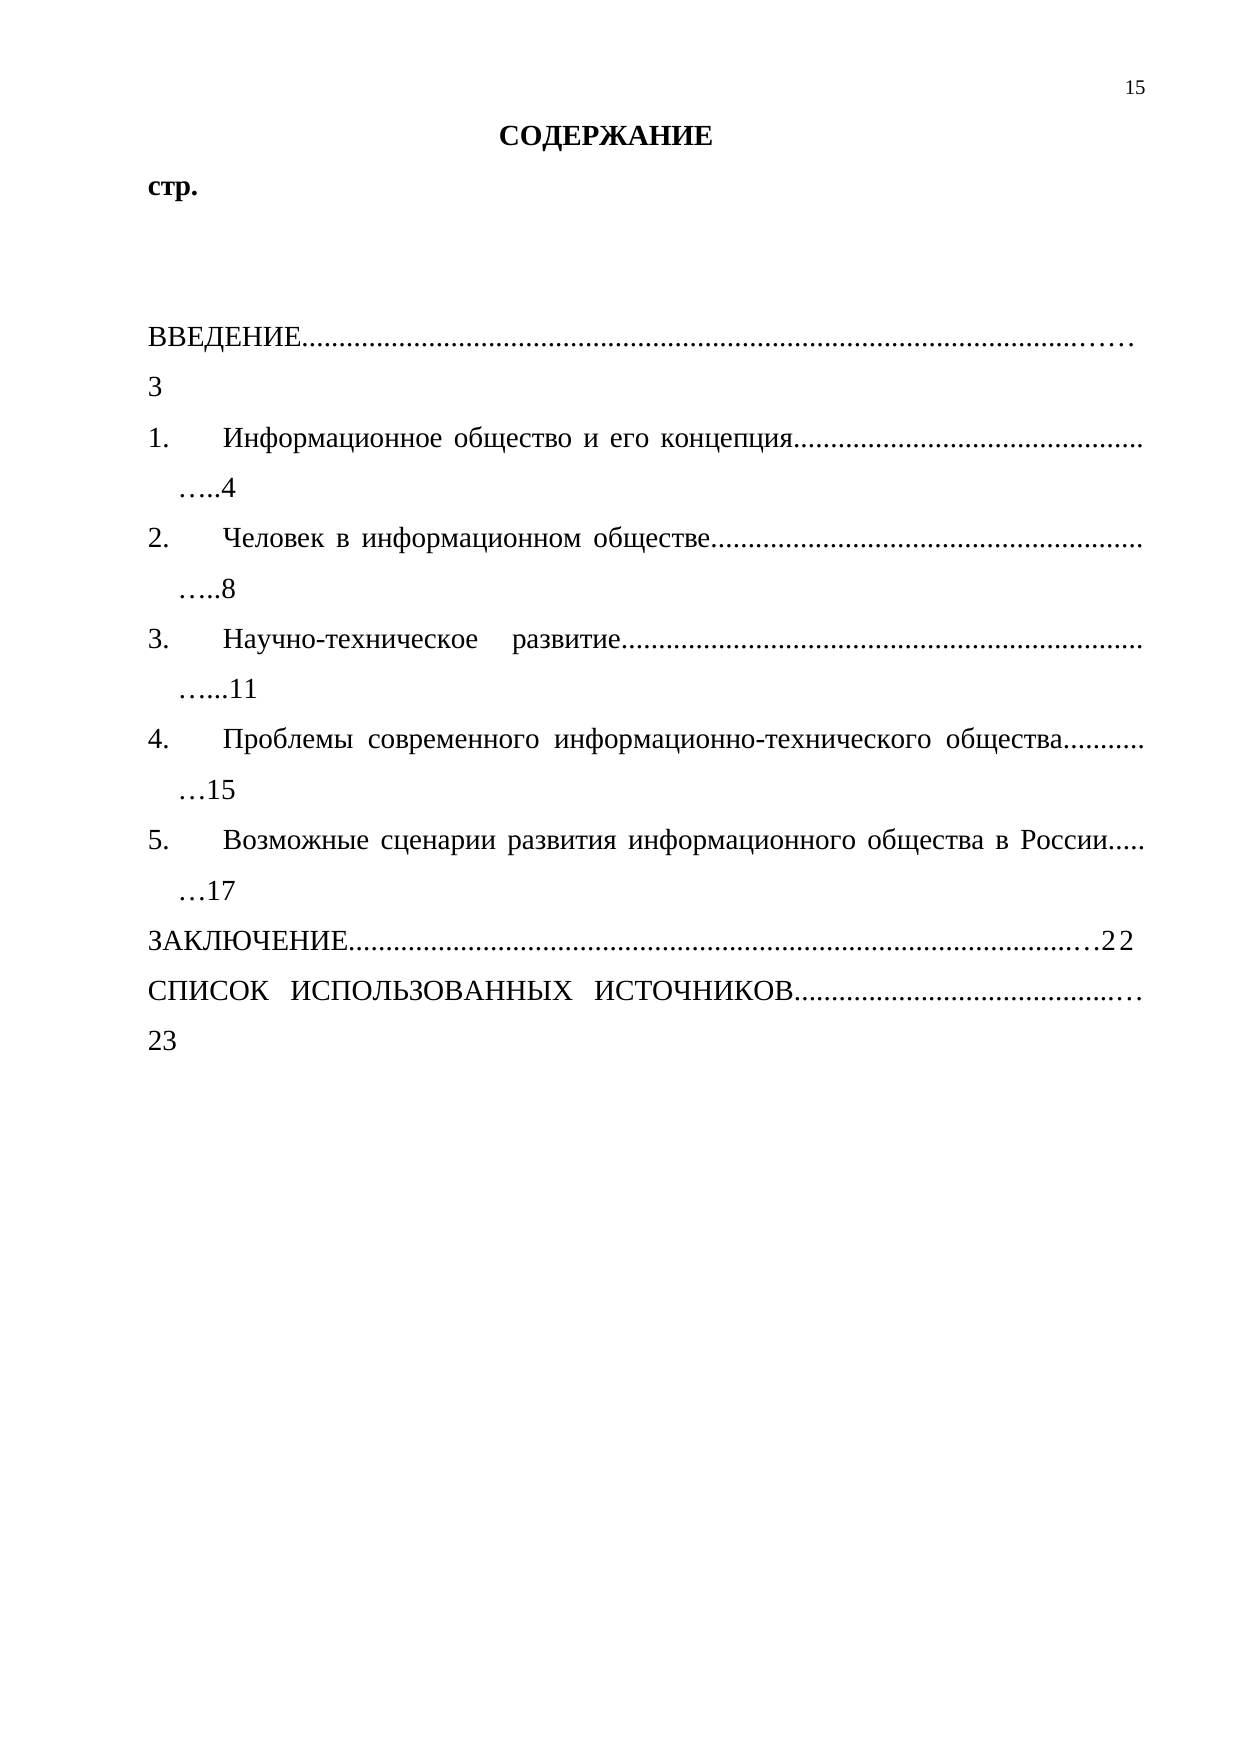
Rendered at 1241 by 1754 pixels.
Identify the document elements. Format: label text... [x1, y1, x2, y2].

text ВВЕДЕНИЕ........................................................................................................……3 [148, 319, 1146, 403]
list Человек в информационном обществе..........................................................…..8 [148, 521, 1146, 604]
text ЗАКЛЮЧЕНИЕ.................................................................................................…22 [148, 923, 1146, 957]
subtitle СОДЕРЖАНИЕ стр. [148, 118, 1146, 202]
list Проблемы современного информационно-технического общества...........…15 [148, 722, 1146, 806]
list Информационное общество и его концепция...............................................…..4 [148, 420, 1146, 504]
list Научно-техническое развитие......................................................................…...11 [148, 621, 1146, 705]
text СПИСОК ИСПОЛЬЗОВАННЫХ ИСТОЧНИКОВ...........................................…23 [148, 973, 1146, 1057]
list Возможные сценарии развития информационного общества в России.....…17 [148, 822, 1146, 906]
